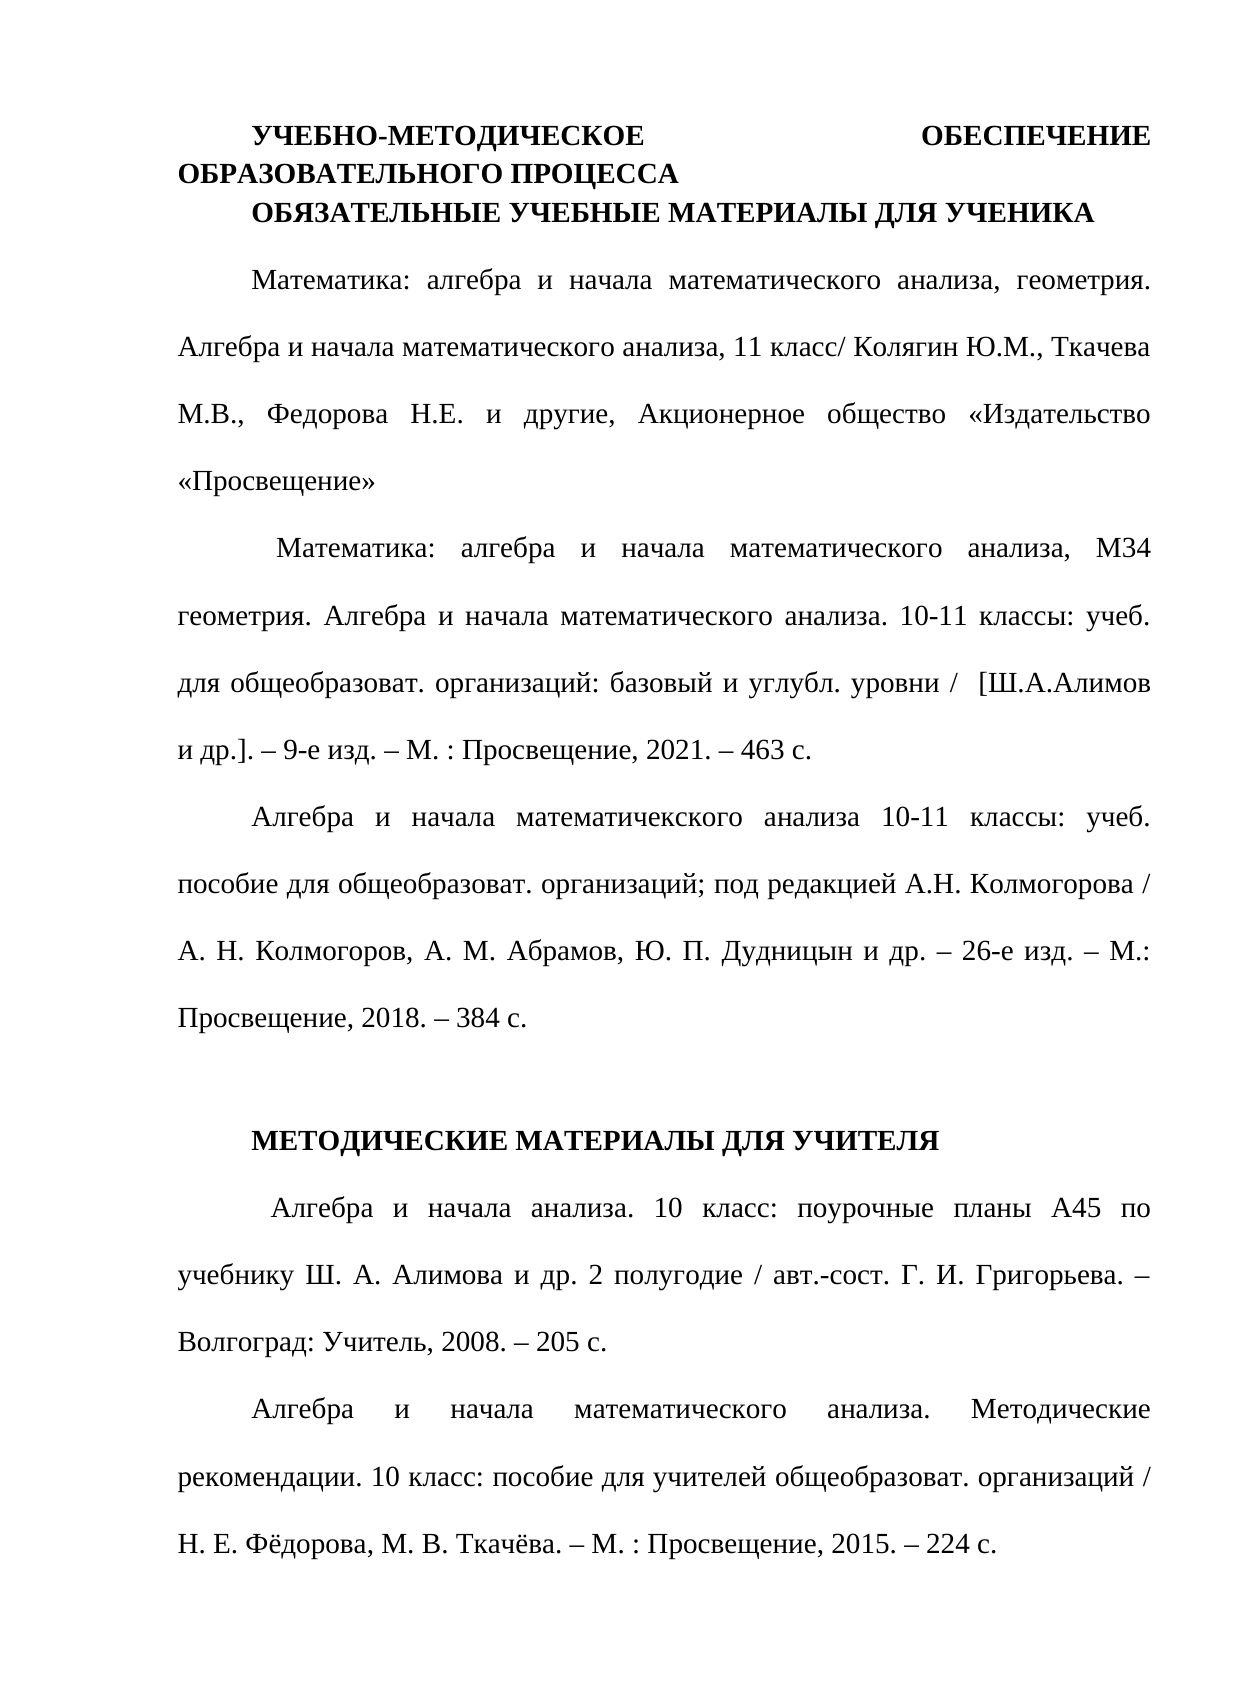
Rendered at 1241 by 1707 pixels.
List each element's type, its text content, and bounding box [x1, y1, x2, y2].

text Алгебра и начала математичекского анализа 10-11 классы: учеб. пособие для общеобразоват. организаций; под редакцией А.Н. Колмогорова / А. Н. Колмогоров, А. М. Абрамов, Ю. П. Дудницын и др. – 26-е изд. – М.: Просвещение, 2018. – 384 с. [177, 799, 1152, 1034]
text ​‌‌​Математика: алгебра и начала математического анализа, геометрия. Алгебра и начала математического анализа, 11 класс/ Колягин Ю.М., Ткачева М.В., Федорова Н.Е. и другие, Акционерное общество «Издательство «Просвещение»‌​ [177, 262, 1152, 497]
text Алгебра и начала математического анализа. Методические рекомендации. 10 класс: пособие для учителей общеобразоват. организаций / Н. Е. Фёдорова, М. В. Ткачёва. – М. : Просвещение, 2015. – 224 с. [177, 1392, 1152, 1559]
text ​‌‌​‌ Алгебра и начала анализа. 10 класс: поурочные планы А45 по учебнику Ш. А. Алимова и др. 2 полугодие / авт.-сост. Г. И. Григорьева. – Волгоград: Учитель, 2008. – 205 с. [177, 1190, 1152, 1358]
text ​‌ Математика: алгебра и начала математического анализа, М34 геометрия. Алгебра и начала математического анализа. 10-11 классы: учеб. для общеобразоват. организаций: базовый и углубл. уровни / [Ш.А.Алимов и др.]. – 9-е изд. – М. : Просвещение, 2021. – 463 с. ​ [177, 531, 1152, 765]
text МЕТОДИЧЕСКИЕ МАТЕРИАЛЫ ДЛЯ УЧИТЕЛЯ [177, 1123, 1152, 1157]
text ОБЯЗАТЕЛЬНЫЕ УЧЕБНЫЕ МАТЕРИАЛЫ ДЛЯ УЧЕНИКА [177, 195, 1152, 229]
text УЧЕБНО-МЕТОДИЧЕСКОЕ ОБЕСПЕЧЕНИЕ ОБРАЗОВАТЕЛЬНОГО ПРОЦЕССА [177, 118, 1152, 190]
